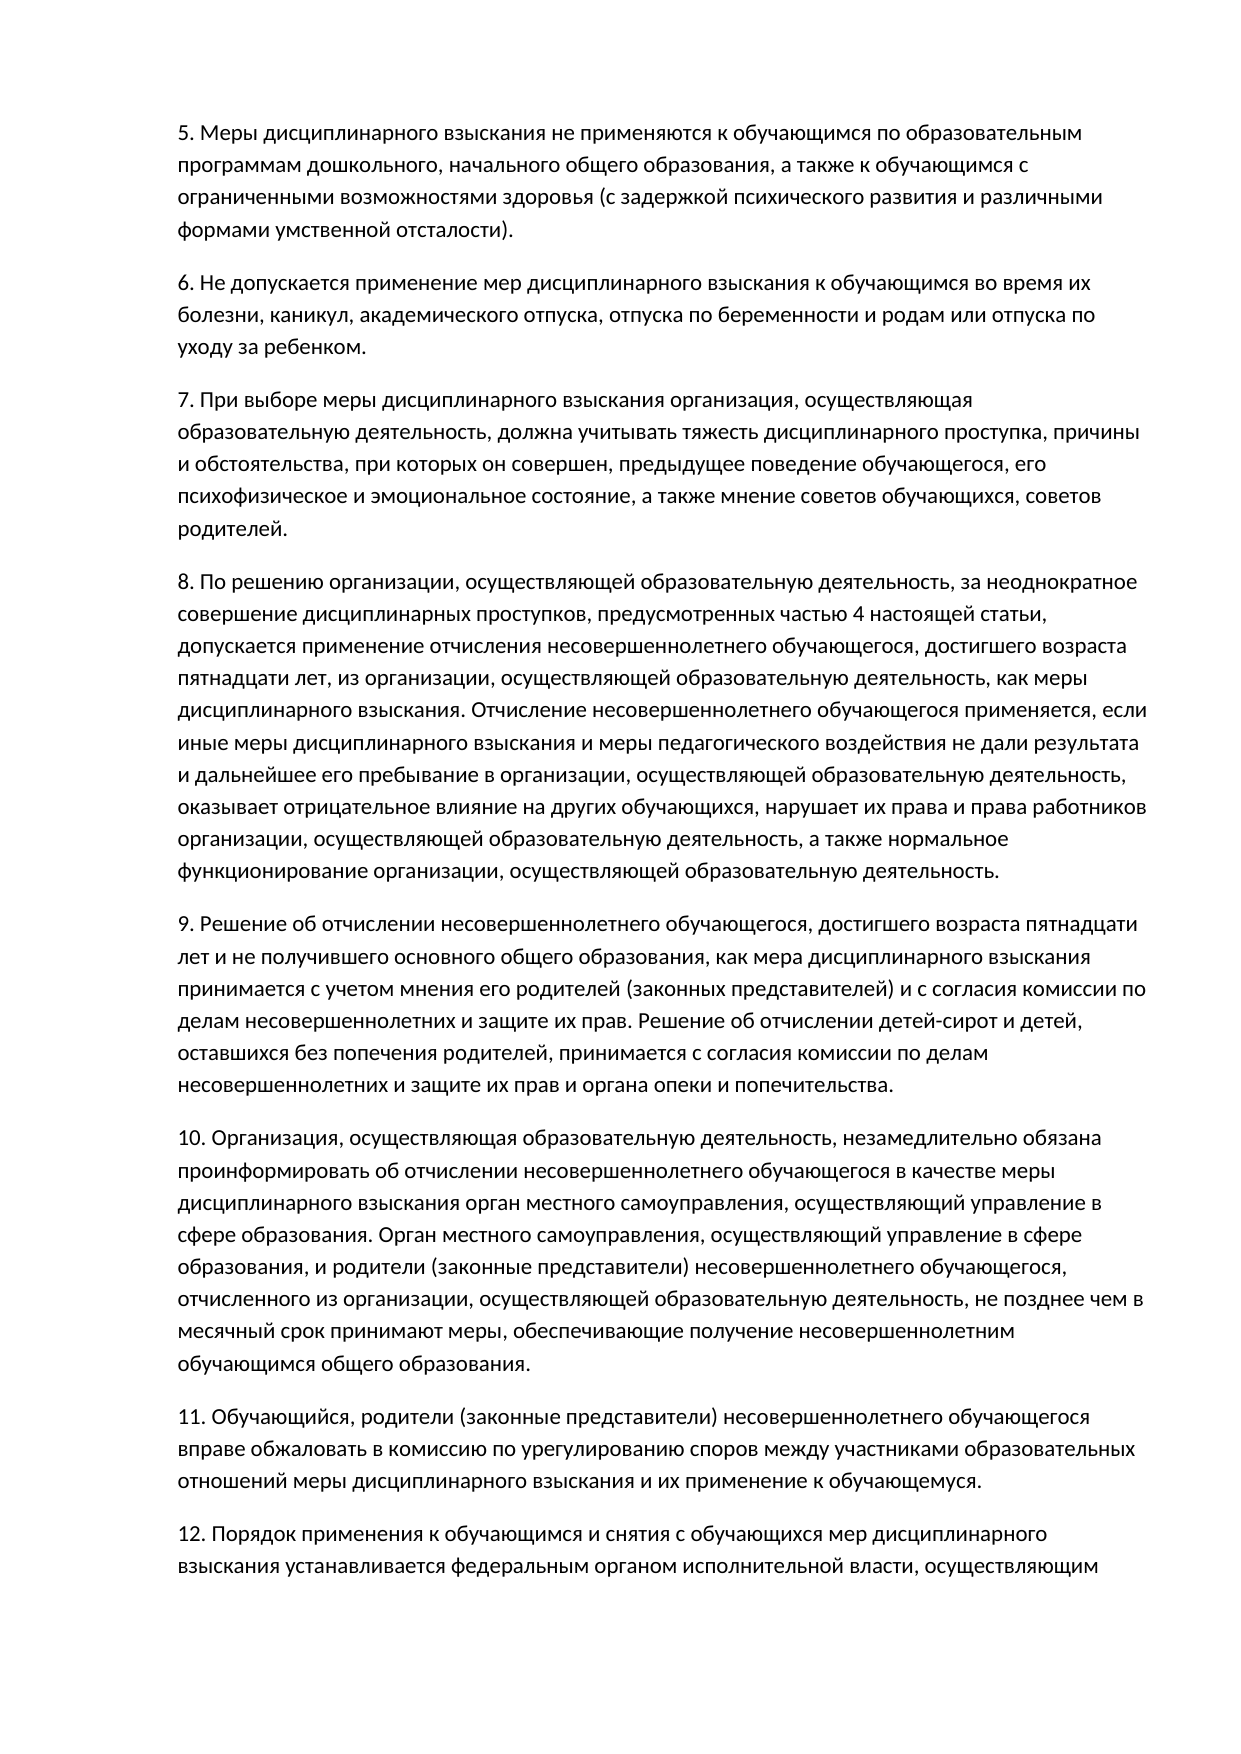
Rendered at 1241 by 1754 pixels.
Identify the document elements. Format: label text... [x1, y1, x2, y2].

text 8. По решению организации, осуществляющей образовательную деятельность, за неоднократное совершение дисциплинарных проступков, предусмотренных частью 4 настоящей статьи, допускается применение отчисления несовершеннолетнего обучающегося, достигшего возраста пятнадцати лет, из организации, осуществляющей образовательную деятельность, как меры дисциплинарного взыскания. Отчисление несовершеннолетнего обучающегося применяется, если иные меры дисциплинарного взыскания и меры педагогического воздействия не дали результата и дальнейшее его пребывание в организации, осуществляющей образовательную деятельность, оказывает отрицательное влияние на других обучающихся, нарушает их права и права работников организации, осуществляющей образовательную деятельность, а также нормальное функционирование организации, осуществляющей образовательную деятельность. [177, 567, 1152, 884]
text 6. Не допускается применение мер дисциплинарного взыскания к обучающимся во время их болезни, каникул, академического отпуска, отпуска по беременности и родам или отпуска по уходу за ребенком. [177, 268, 1152, 360]
text 11. Обучающийся, родители (законные представители) несовершеннолетнего обучающегося вправе обжаловать в комиссию по урегулированию споров между участниками образовательных отношений меры дисциплинарного взыскания и их применение к обучающемуся. [177, 1402, 1152, 1494]
text 7. При выборе меры дисциплинарного взыскания организация, осуществляющая образовательную деятельность, должна учитывать тяжесть дисциплинарного проступка, причины и обстоятельства, при которых он совершен, предыдущее поведение обучающегося, его психофизическое и эмоциональное состояние, а также мнение советов обучающихся, советов родителей. [177, 385, 1152, 542]
text 5. Меры дисциплинарного взыскания не применяются к обучающимся по образовательным программам дошкольного, начального общего образования, а также к обучающимся с ограниченными возможностями здоровья (с задержкой психического развития и различными формами умственной отсталости). [177, 118, 1152, 243]
text 9. Решение об отчислении несовершеннолетнего обучающегося, достигшего возраста пятнадцати лет и не получившего основного общего образования, как мера дисциплинарного взыскания принимается с учетом мнения его родителей (законных представителей) и с согласия комиссии по делам несовершеннолетних и защите их прав. Решение об отчислении детей-сирот и детей, оставшихся без попечения родителей, принимается с согласия комиссии по делам несовершеннолетних и защите их прав и органа опеки и попечительства. [177, 909, 1152, 1098]
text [177, 1519, 1152, 1579]
text 10. Организация, осуществляющая образовательную деятельность, незамедлительно обязана проинформировать об отчислении несовершеннолетнего обучающегося в качестве меры дисциплинарного взыскания орган местного самоуправления, осуществляющий управление в сфере образования. Орган местного самоуправления, осуществляющий управление в сфере образования, и родители (законные представители) несовершеннолетнего обучающегося, отчисленного из организации, осуществляющей образовательную деятельность, не позднее чем в месячный срок принимают меры, обеспечивающие получение несовершеннолетним обучающимся общего образования. [177, 1123, 1152, 1377]
